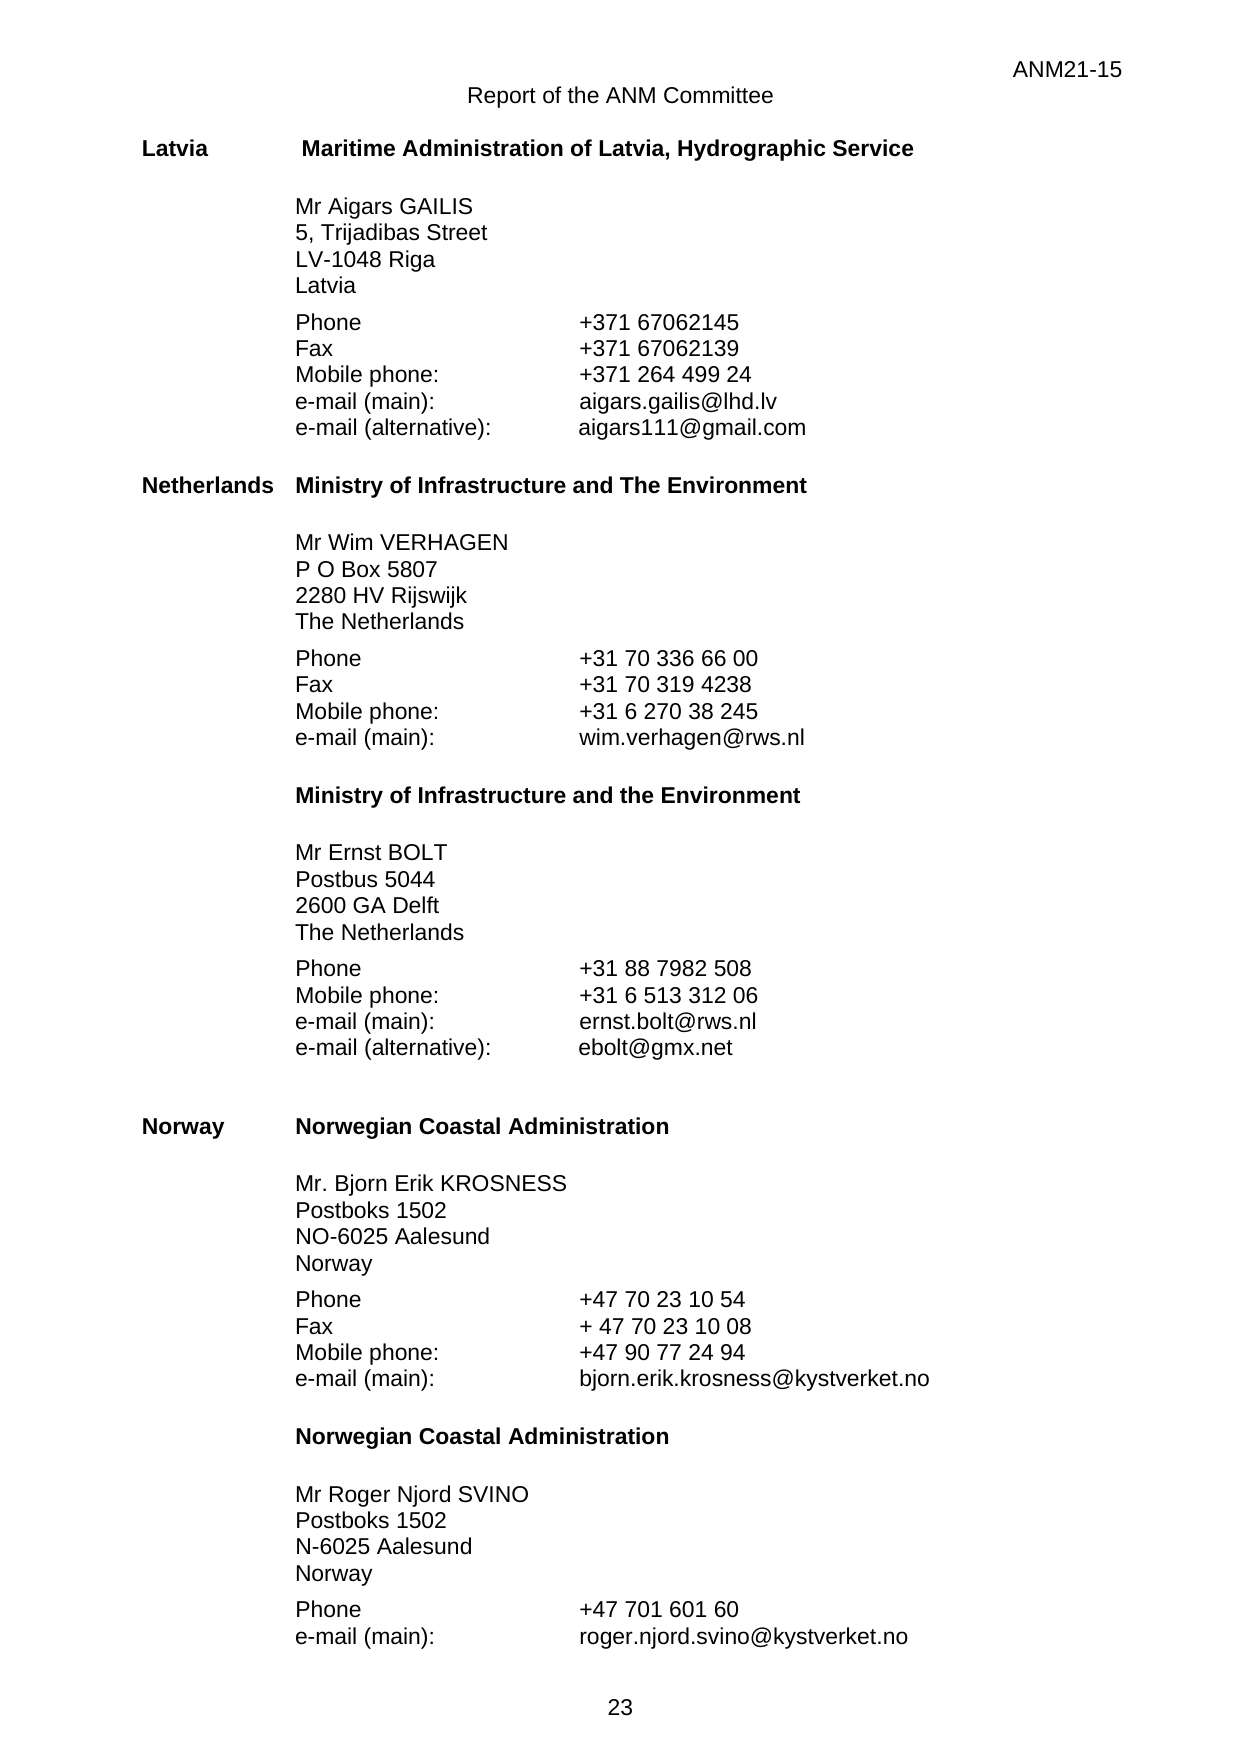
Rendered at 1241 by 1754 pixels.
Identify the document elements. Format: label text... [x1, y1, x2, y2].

text Phone +47 70 23 10 54 [118, 1286, 1122, 1313]
text Postboks 1502 [118, 1197, 1122, 1223]
text The Netherlands [118, 918, 1122, 945]
text e-mail (alternative): aigars111@gmail.com [118, 414, 1122, 440]
text Fax +31 70 319 4238 [118, 671, 1122, 698]
text Norwegian Coastal Administration [118, 1423, 1122, 1449]
text Phone +31 88 7982 508 [118, 955, 1122, 982]
text LV-1048 Riga [118, 246, 1122, 272]
text e-mail (main): aigars.gailis@lhd.lv [118, 388, 1122, 414]
text e-mail (main): bjorn.erik.krosness@kystverket.no [118, 1365, 1122, 1392]
text P O Box 5807 [118, 556, 1122, 582]
text e-mail (main): roger.njord.svino@kystverket.no [118, 1623, 1122, 1649]
text Mr. Bjorn Erik KROSNESS [118, 1170, 1122, 1197]
text Phone +31 70 336 66 00 [118, 645, 1122, 671]
text Mr Aigars GAILIS [118, 193, 1122, 219]
text The Netherlands [118, 608, 1122, 635]
text 2600 GA Delft [118, 892, 1122, 918]
text Postboks 1502 [118, 1507, 1122, 1533]
text Ministry of Infrastructure and the Environment [118, 782, 1122, 808]
text Mobile phone: +371 264 499 24 [118, 361, 1122, 388]
text Norway Norwegian Coastal Administration [118, 1113, 1122, 1139]
text e-mail (alternative): ebolt@gmx.net [118, 1034, 1122, 1061]
text Latvia Maritime Administration of Latvia, Hydrographic Service [118, 135, 1122, 162]
text NO-6025 Aalesund [118, 1223, 1122, 1249]
text Phone +371 67062145 [118, 309, 1122, 335]
text Mobile phone: +31 6 513 312 06 [118, 982, 1122, 1008]
text Mr Wim VERHAGEN [118, 529, 1122, 556]
text Phone +47 701 601 60 [118, 1596, 1122, 1623]
text Mr Ernst BOLT [118, 839, 1122, 866]
text e-mail (main): ernst.bolt@rws.nl [118, 1008, 1122, 1034]
text Mobile phone: +47 90 77 24 94 [118, 1339, 1122, 1365]
text e-mail (main): wim.verhagen@rws.nl [118, 724, 1122, 751]
text Mr Roger Njord SVINO [118, 1481, 1122, 1507]
text 5, Trijadibas Street [118, 219, 1122, 246]
text Norway [118, 1559, 1122, 1586]
text Postbus 5044 [118, 866, 1122, 892]
text N-6025 Aalesund [118, 1533, 1122, 1559]
text Fax + 47 70 23 10 08 [118, 1313, 1122, 1339]
text Norway [118, 1249, 1122, 1276]
text Latvia [118, 272, 1122, 298]
text Netherlands Ministry of Infrastructure and The Environment [118, 472, 1122, 498]
text 2280 HV Rijswijk [118, 582, 1122, 608]
text Mobile phone: +31 6 270 38 245 [118, 698, 1122, 724]
text Fax +371 67062139 [118, 335, 1122, 361]
